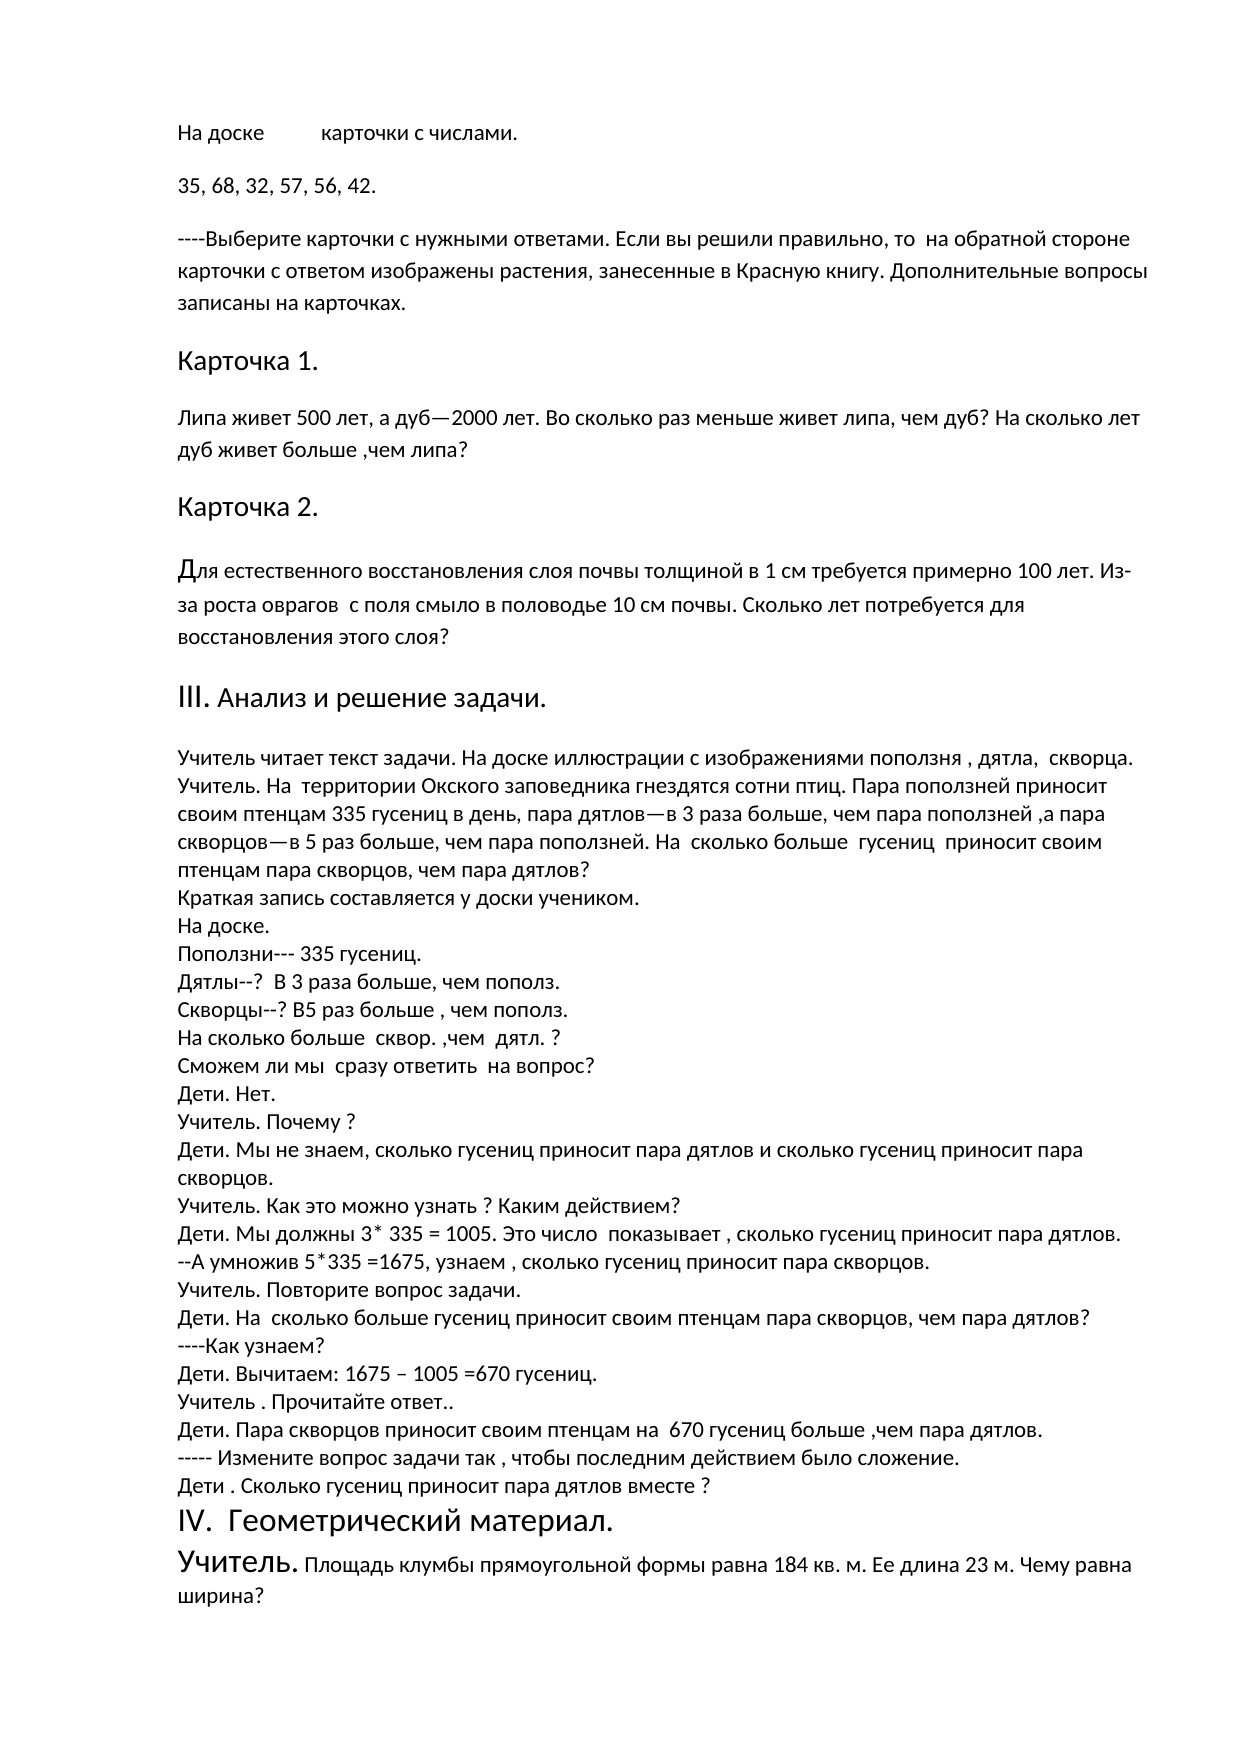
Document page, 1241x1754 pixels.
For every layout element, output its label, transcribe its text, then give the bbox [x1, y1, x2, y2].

text Липа живет 500 лет, а дуб—2000 лет. Во сколько раз меньше живет липа, чем дуб? На сколько лет дуб живет больше ,чем липа? [177, 403, 1152, 463]
text Учитель. Площадь клумбы прямоугольной формы равна 184 кв. м. Ее длина 23 м. Чему равна ширина? [177, 1540, 1152, 1609]
text Дети. Вычитаем: 1675 – 1005 =670 гусениц. [177, 1359, 1152, 1387]
text Дети. Мы должны 3* 335 = 1005. Это число показывает , сколько гусениц приносит пара дятлов. [177, 1219, 1152, 1247]
text ----Выберите карточки с нужными ответами. Если вы решили правильно, то на обратной стороне карточки с ответом изображены растения, занесенные в Красную книгу. Дополнительные вопросы записаны на карточках. [177, 224, 1152, 317]
text Краткая запись составляется у доски учеником. [177, 883, 1152, 911]
text Для естественного восстановления слоя почвы толщиной в 1 см требуется примерно 100 лет. Из-за роста оврагов с поля смыло в половодье 10 см почвы. Сколько лет потребуется для восстановления этого слоя? [177, 550, 1152, 650]
text Сможем ли мы сразу ответить на вопрос? [177, 1051, 1152, 1079]
text На доске карточки с числами. [177, 118, 1152, 146]
text Дети. Пара скворцов приносит своим птенцам на 670 гусениц больше ,чем пара дятлов. [177, 1415, 1152, 1443]
text На доске. [177, 911, 1152, 939]
text Карточка 1. [177, 342, 1152, 377]
text Карточка 2. [177, 488, 1152, 524]
text На сколько больше сквор. ,чем дятл. ? [177, 1023, 1152, 1051]
text Скворцы--? В5 раз больше , чем пополз. [177, 995, 1152, 1023]
text Учитель. Почему ? [177, 1107, 1152, 1135]
text Дети. На сколько больше гусениц приносит своим птенцам пара скворцов, чем пара дятлов? [177, 1303, 1152, 1331]
text Дети. Нет. [177, 1079, 1152, 1107]
text Дятлы--? В 3 раза больше, чем пополз. [177, 967, 1152, 995]
text Поползни--- 335 гусениц. [177, 939, 1152, 967]
text птенцам пара скворцов, чем пара дятлов? [177, 855, 1152, 883]
text --А умножив 5*335 =1675, узнаем , сколько гусениц приносит пара скворцов. [177, 1247, 1152, 1275]
text III. Анализ и решение задачи. [177, 675, 1152, 716]
text Дети . Сколько гусениц приносит пара дятлов вместе ? [177, 1471, 1152, 1499]
text Учитель. Повторите вопрос задачи. [177, 1275, 1152, 1303]
text Учитель . Прочитайте ответ.. [177, 1387, 1152, 1415]
text Учитель читает текст задачи. На доске иллюстрации с изображениями поползня , дятла, скворца. Учитель. На территории Окского заповедника гнездятся сотни птиц. Пара поползней приносит своим птенцам 335 гусениц в день, пара дятлов—в 3 раза больше, чем пара поползней ,а пара скворцов—в 5 раз больше, чем пара поползней. На сколько больше гусениц приносит своим [177, 743, 1152, 855]
text Учитель. Как это можно узнать ? Каким действием? [177, 1191, 1152, 1219]
text ----Как узнаем? [177, 1331, 1152, 1359]
text 35, 68, 32, 57, 56, 42. [177, 171, 1152, 199]
text ----- Измените вопрос задачи так , чтобы последним действием было сложение. [177, 1443, 1152, 1471]
text Дети. Мы не знаем, сколько гусениц приносит пара дятлов и сколько гусениц приносит пара скворцов. [177, 1135, 1152, 1191]
text IV. Геометрический материал. [177, 1499, 1152, 1540]
